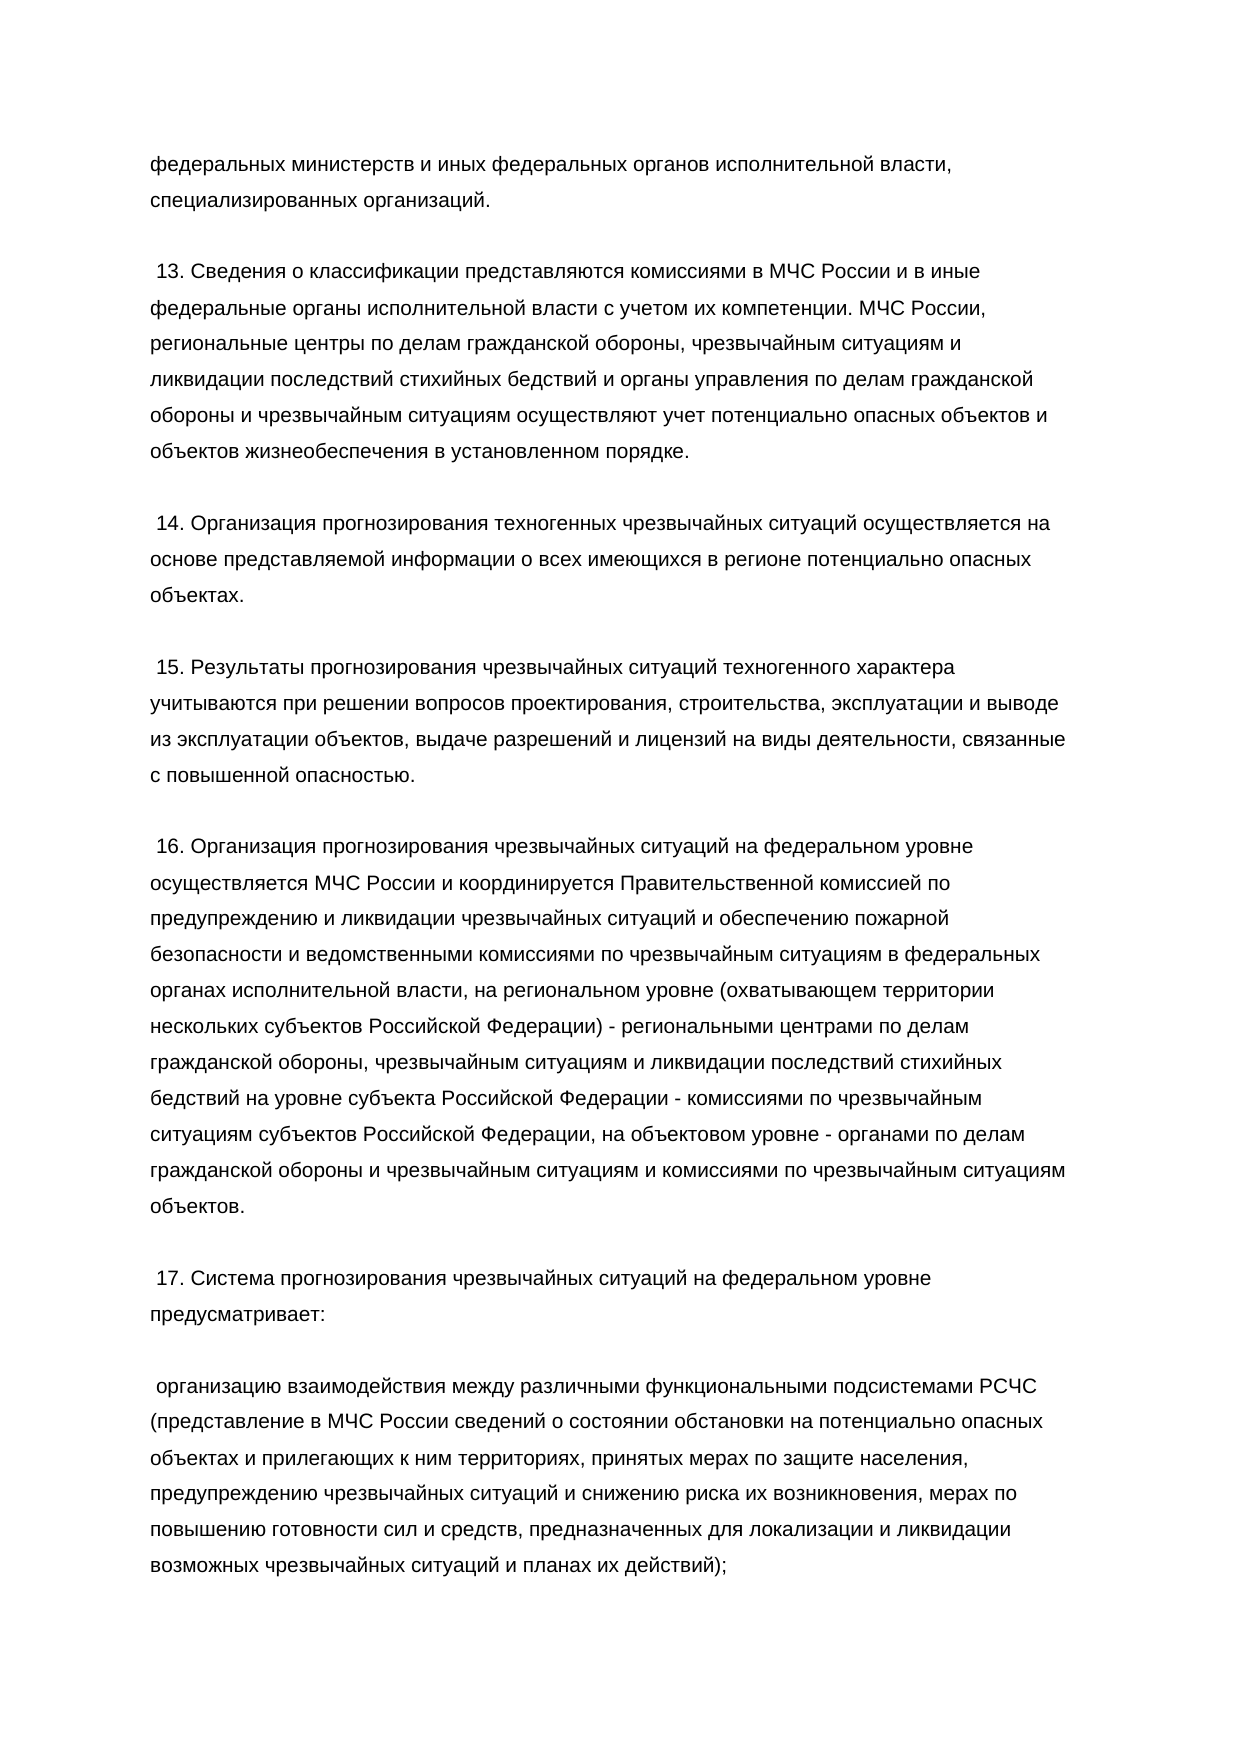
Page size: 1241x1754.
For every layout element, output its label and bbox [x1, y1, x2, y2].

table_cell [140, 150, 1078, 1577]
